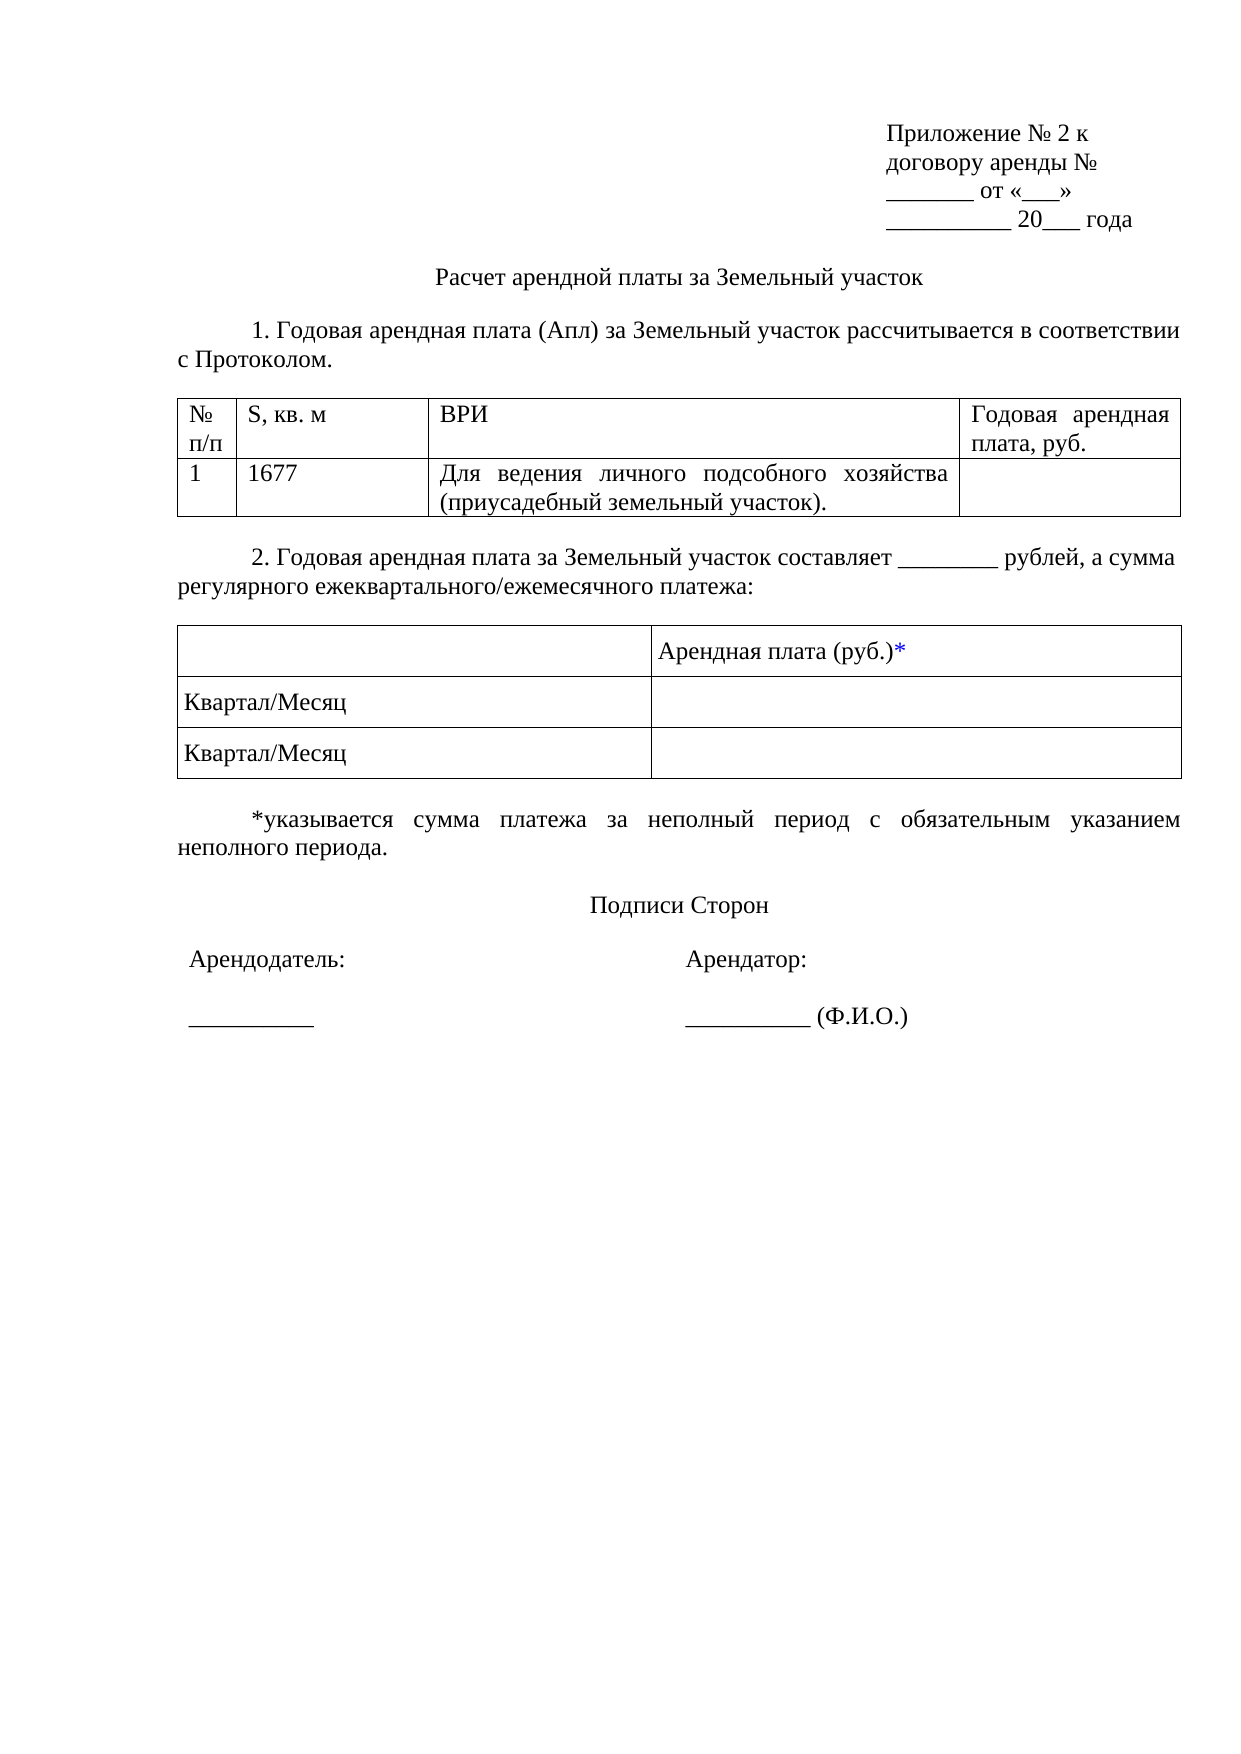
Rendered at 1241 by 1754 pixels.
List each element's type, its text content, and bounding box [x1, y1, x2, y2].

text Подписи Сторон [177, 890, 1181, 919]
text Расчет арендной платы за Земельный участок [177, 262, 1181, 291]
table_cell 1677 [237, 459, 428, 516]
table_cell [652, 677, 1181, 727]
table_cell Для ведения личного подсобного хозяйства (приусадебный земельный участок). [429, 459, 959, 516]
text 1. Годовая арендная плата (Апл) за Земельный участок рассчитывается в соответствии с Протоколом. [177, 316, 1181, 373]
table_header Годовая арендная плата, руб. [960, 399, 1180, 457]
table_header Арендодатель: [177, 944, 674, 1001]
text Приложение № 2 к договору аренды № _______ от «___» __________ 20___ года [886, 118, 1181, 233]
text 2. Годовая арендная плата за Земельный участок составляет ________ рублей, а сумма регулярного ежеквартального/ежемесячного платежа: [177, 542, 1181, 599]
table_cell Квартал/Месяц [178, 728, 651, 778]
table_cell 1 [178, 459, 236, 516]
table_header Арендатор: [674, 944, 1171, 1001]
table_cell __________ (Ф.И.О.) [674, 1001, 1171, 1030]
table_cell __________ [177, 1001, 674, 1030]
table_header № п/п [178, 399, 236, 457]
table_header ВРИ [429, 399, 959, 457]
table_cell [652, 728, 1181, 778]
text *указывается сумма платежа за неполный период с обязательным указанием неполного периода. [177, 804, 1181, 861]
table_cell Квартал/Месяц [178, 677, 651, 727]
table_header S, кв. м [237, 399, 428, 457]
table_header Арендная плата (руб.)* [652, 626, 1181, 676]
table_header [178, 626, 651, 676]
table_cell [960, 459, 1180, 516]
